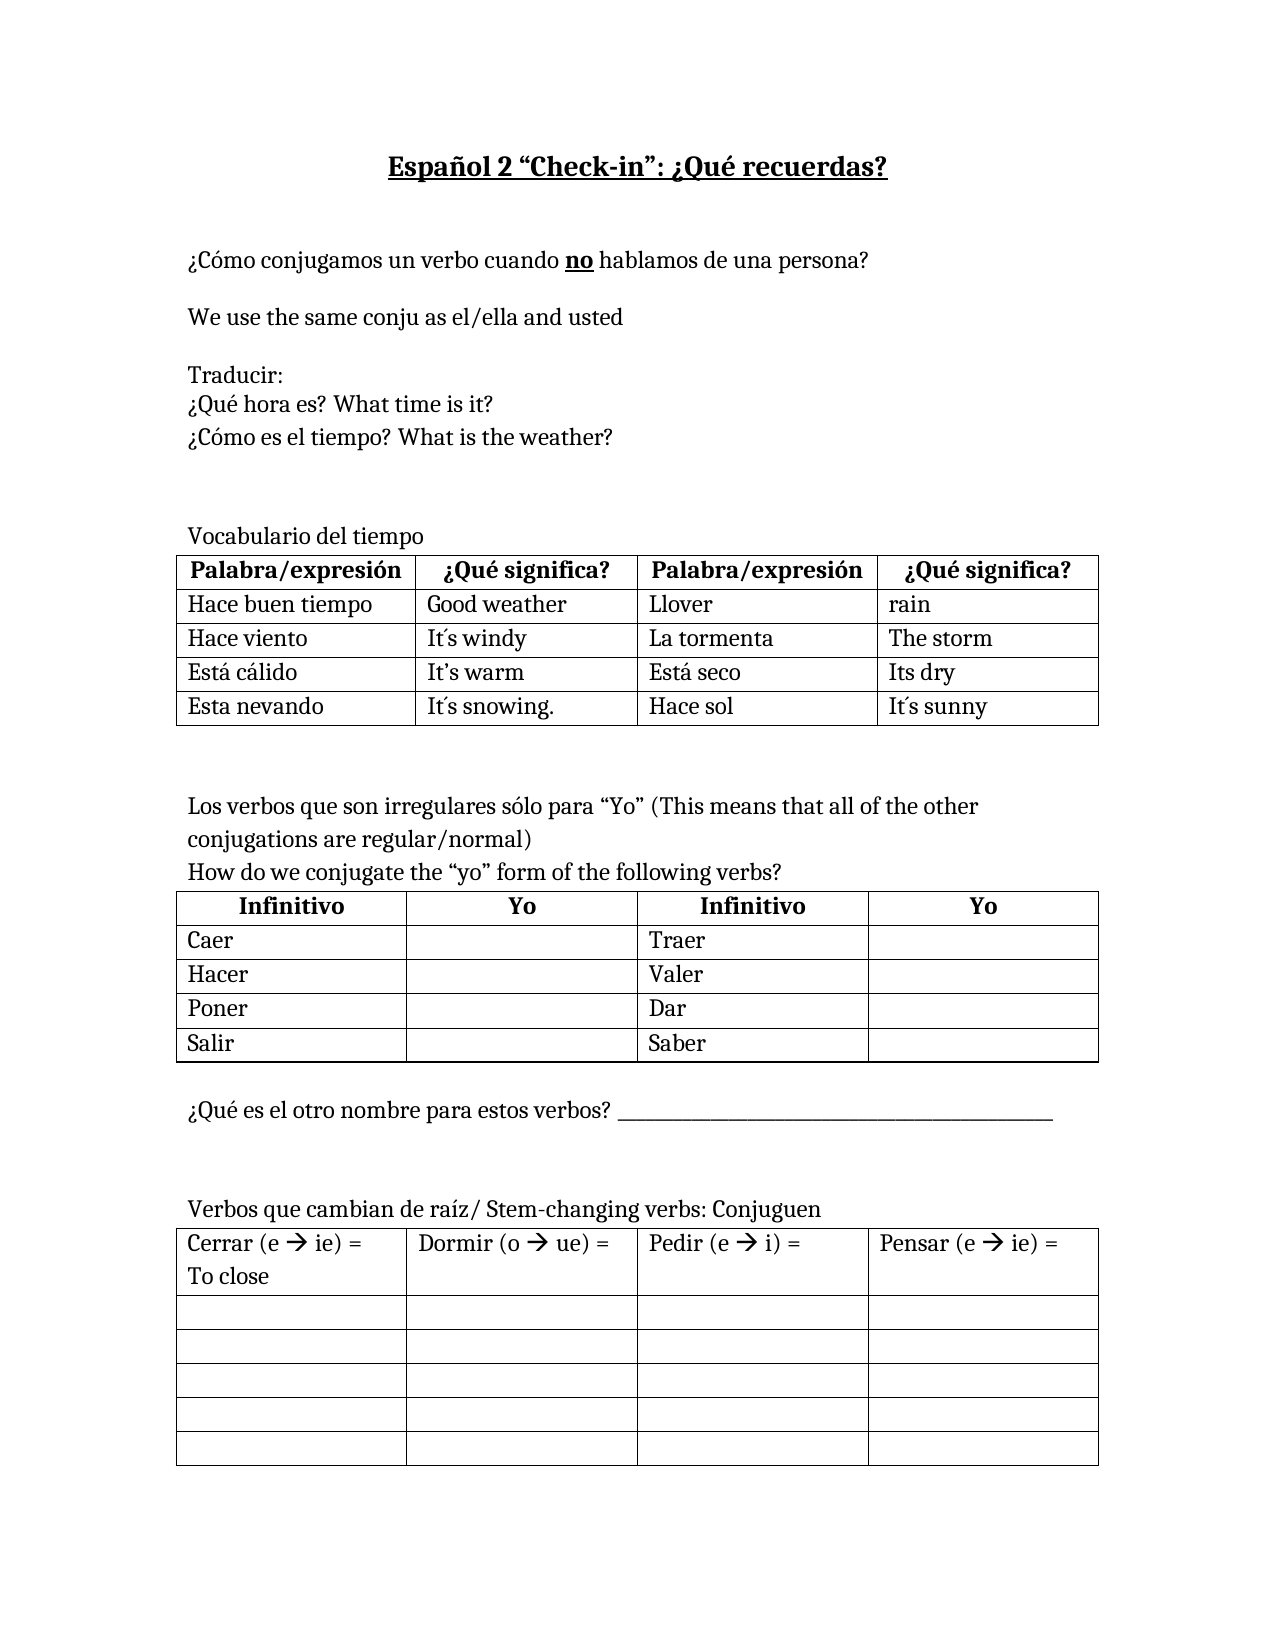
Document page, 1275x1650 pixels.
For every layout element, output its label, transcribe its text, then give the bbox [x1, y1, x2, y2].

table_header Palabra/expresión [177, 556, 415, 589]
table_cell [638, 1364, 868, 1397]
table_cell [869, 1029, 1098, 1061]
table_cell [407, 960, 637, 993]
table_cell [638, 1296, 868, 1329]
text We use the same conju as el/ella and usted [187, 303, 1087, 332]
table_header Palabra/expresión [638, 556, 877, 589]
table_cell [407, 926, 637, 959]
table_cell Hace sol [638, 692, 877, 725]
table_header Cerrar (e ie) = To close [177, 1229, 406, 1295]
table_cell [869, 960, 1098, 993]
table_cell [407, 1296, 637, 1329]
table_cell Dar [638, 994, 868, 1027]
text ¿Qué hora es? What time is it? [187, 389, 1087, 418]
table_cell Traer [638, 926, 868, 959]
table_cell [177, 1330, 406, 1363]
table_cell [407, 1432, 637, 1465]
table_cell [869, 1296, 1098, 1329]
text Los verbos que son irregulares sólo para “Yo” (This means that all of the other conjugations are regular/normal) [187, 792, 1087, 854]
table_cell [177, 1398, 406, 1431]
table_cell Hace buen tiempo [177, 590, 415, 623]
table_cell [638, 1330, 868, 1363]
table_cell Poner [177, 994, 406, 1027]
table_cell [407, 1330, 637, 1363]
table_header ¿Qué significa? [878, 556, 1098, 589]
table_header Infinitivo [177, 892, 406, 925]
table_cell The storm [878, 624, 1098, 657]
table_cell Saber [638, 1029, 868, 1061]
table_cell It´s windy [416, 624, 637, 657]
table_cell [177, 1296, 406, 1329]
table_cell It´s snowing. [416, 692, 637, 725]
table_cell [869, 1432, 1098, 1465]
table_cell Valer [638, 960, 868, 993]
text Español 2 “Check-in”: ¿Qué recuerdas? [187, 150, 1087, 183]
table_cell Está cálido [177, 658, 415, 691]
table_header Dormir (o ue) = [407, 1229, 637, 1295]
table_cell [177, 1364, 406, 1397]
table_cell Esta nevando [177, 692, 415, 725]
table_cell It´s sunny [878, 692, 1098, 725]
text ¿Qué es el otro nombre para estos verbos? _______________________________________________ [187, 1096, 1087, 1124]
table_cell [869, 926, 1098, 959]
table_cell Its dry [878, 658, 1098, 691]
table_cell La tormenta [638, 624, 877, 657]
table_header Pensar (e ie) = [869, 1229, 1098, 1295]
table_cell [407, 1029, 637, 1061]
text How do we conjugate the “yo” form of the following verbs? [187, 858, 1087, 887]
table_cell Llover [638, 590, 877, 623]
text ¿Cómo conjugamos un verbo cuando no hablamos de una persona? [187, 246, 1087, 274]
table_cell Salir [177, 1029, 406, 1061]
table_cell Good weather [416, 590, 637, 623]
table_cell It’s warm [416, 658, 637, 691]
table_header Yo [407, 892, 637, 925]
table_cell Hacer [177, 960, 406, 993]
table_cell [869, 1364, 1098, 1397]
table_header Pedir (e i) = [638, 1229, 868, 1295]
table_cell [869, 994, 1098, 1027]
table_cell rain [878, 590, 1098, 623]
table_header Infinitivo [638, 892, 868, 925]
table_cell [177, 1432, 406, 1465]
table_cell [407, 1364, 637, 1397]
text Vocabulario del tiempo [187, 522, 1087, 550]
text Traducir: [187, 361, 1087, 389]
table_header Yo [869, 892, 1098, 925]
table_cell [869, 1398, 1098, 1431]
table_cell Caer [177, 926, 406, 959]
text ¿Cómo es el tiempo? What is the weather? [187, 423, 1087, 451]
table_cell [407, 1398, 637, 1431]
table_cell Está seco [638, 658, 877, 691]
table_cell [869, 1330, 1098, 1363]
table_cell [407, 994, 637, 1027]
table_cell [638, 1398, 868, 1431]
table_header ¿Qué significa? [416, 556, 637, 589]
text Verbos que cambian de raíz/ Stem-changing verbs: Conjuguen [187, 1194, 1087, 1223]
table_cell [638, 1432, 868, 1465]
table_cell Hace viento [177, 624, 415, 657]
